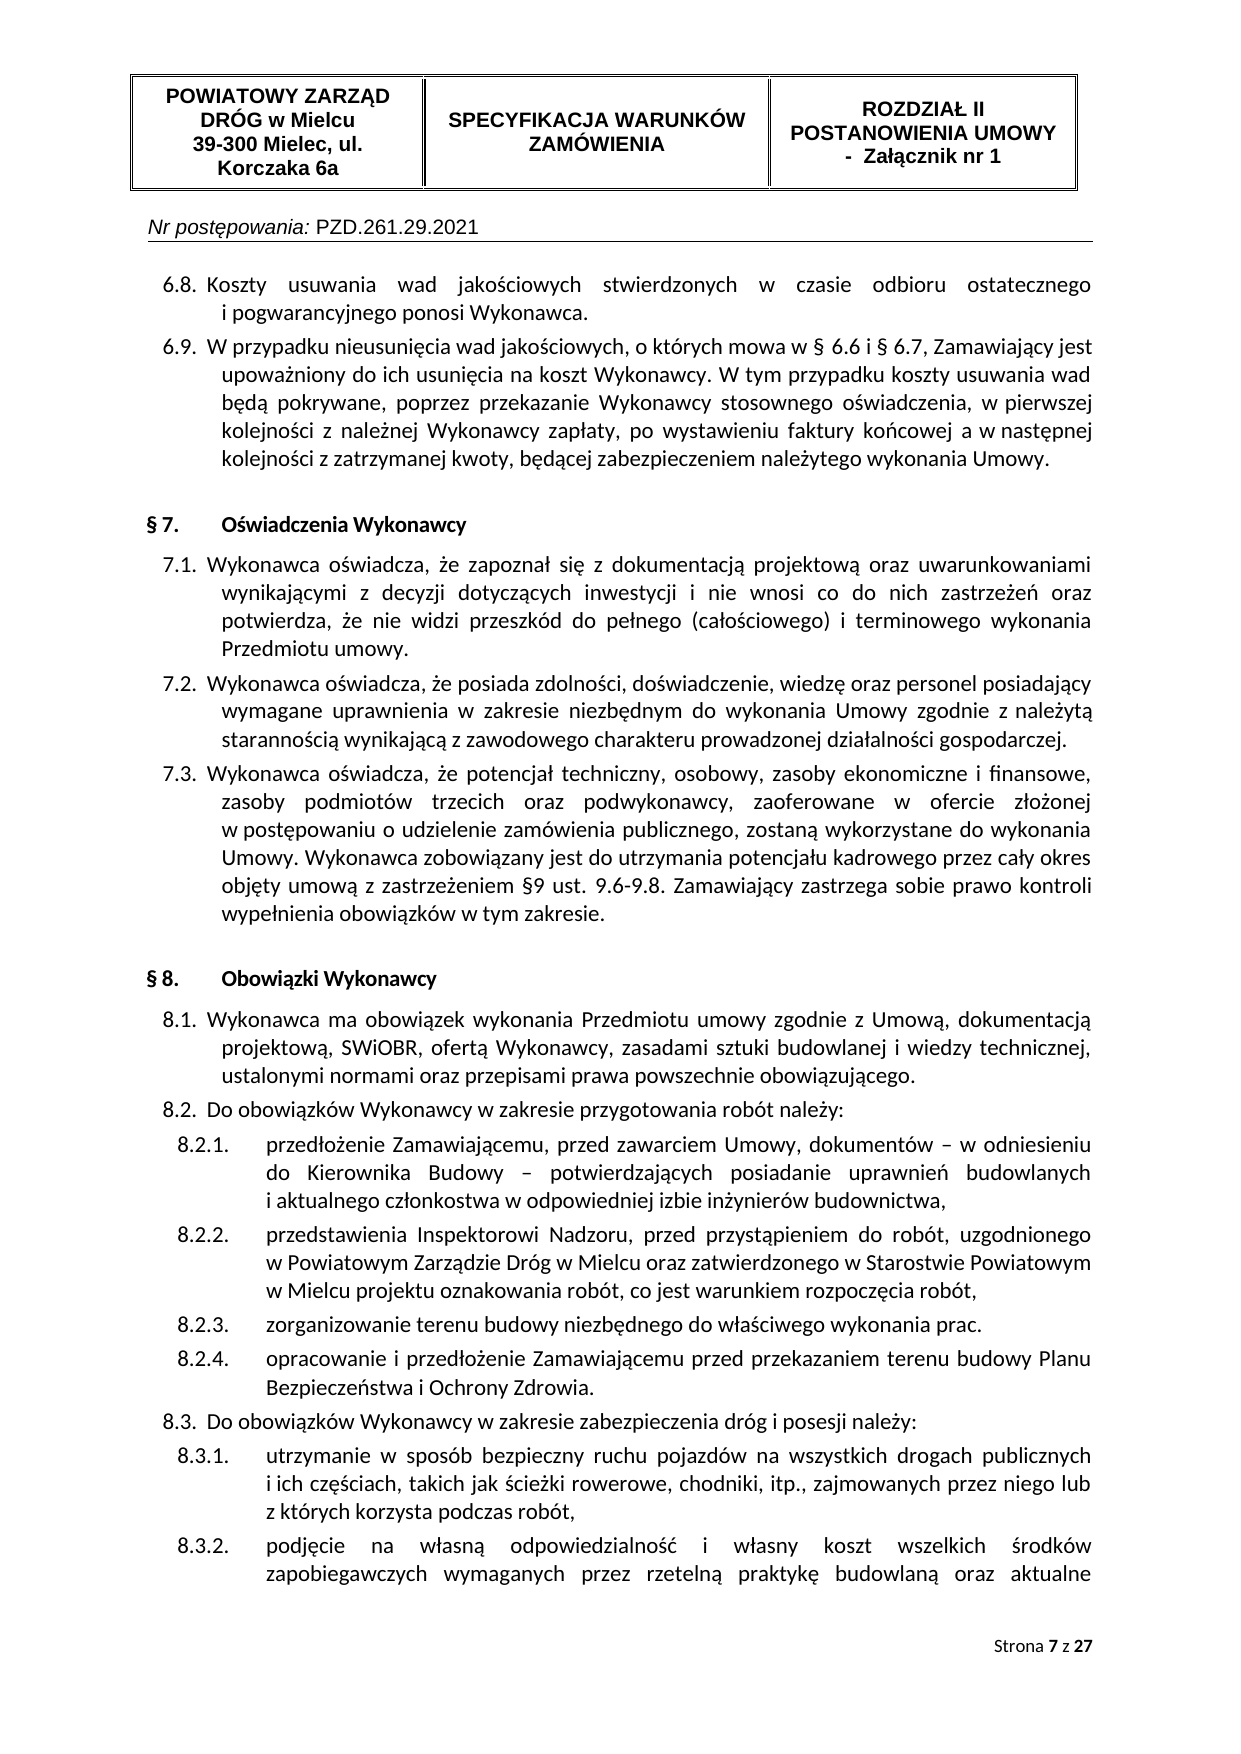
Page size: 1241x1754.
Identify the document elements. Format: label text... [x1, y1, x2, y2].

subtitle Obowiązki Wykonawcy [162, 964, 1093, 993]
subtitle przedstawienia Inspektorowi Nadzoru, przed przystąpieniem do robót, uzgodnionego w Powiatowym Zarządzie Dróg w Mielcu oraz zatwierdzonego w Starostwie Powiatowym w Mielcu projektu oznakowania robót, co jest warunkiem rozpoczęcia robót, [177, 1220, 1093, 1304]
subtitle Oświadczenia Wykonawcy [162, 510, 1093, 538]
subtitle Wykonawca oświadcza, że posiada zdolności, doświadczenie, wiedzę oraz personel posiadający wymagane uprawnienia w zakresie niezbędnym do wykonania Umowy zgodnie z należytą starannością wynikającą z zawodowego charakteru prowadzonej działalności gospodarczej. [162, 669, 1093, 753]
subtitle opracowanie i przedłożenie Zamawiającemu przed przekazaniem terenu budowy Planu Bezpieczeństwa i Ochrony Zdrowia. [177, 1344, 1093, 1401]
subtitle Do obowiązków Wykonawcy w zakresie przygotowania robót należy: [162, 1095, 1093, 1123]
subtitle Wykonawca ma obowiązek wykonania Przedmiotu umowy zgodnie z Umową, dokumentacją projektową, SWiOBR, ofertą Wykonawcy, zasadami sztuki budowlanej i wiedzy technicznej, ustalonymi normami oraz przepisami prawa powszechnie obowiązującego. [162, 1005, 1093, 1089]
subtitle W przypadku nieusunięcia wad jakościowych, o których mowa w § 6.6 i § 6.7, Zamawiający jest upoważniony do ich usunięcia na koszt Wykonawcy. W tym przypadku koszty usuwania wad będą pokrywane, poprzez przekazanie Wykonawcy stosownego oświadczenia, w pierwszej kolejności z należnej Wykonawcy zapłaty, po wystawieniu faktury końcowej a w następnej kolejności z zatrzymanej kwoty, będącej zabezpieczeniem należytego wykonania Umowy. [162, 332, 1093, 472]
subtitle Wykonawca oświadcza, że zapoznał się z dokumentacją projektową oraz uwarunkowaniami wynikającymi z decyzji dotyczących inwestycji i nie wnosi co do nich zastrzeżeń oraz potwierdza, że nie widzi przeszkód do pełnego (całościowego) i terminowego wykonania Przedmiotu umowy. [162, 550, 1093, 662]
subtitle Do obowiązków Wykonawcy w zakresie zabezpieczenia dróg i posesji należy: [162, 1407, 1093, 1435]
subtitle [177, 1531, 1093, 1587]
subtitle Koszty usuwania wad jakościowych stwierdzonych w czasie odbioru ostatecznego i pogwarancyjnego ponosi Wykonawca. [162, 270, 1093, 326]
subtitle utrzymanie w sposób bezpieczny ruchu pojazdów na wszystkich drogach publicznych i ich częściach, takich jak ścieżki rowerowe, chodniki, itp., zajmowanych przez niego lub z których korzysta podczas robót, [177, 1441, 1093, 1525]
subtitle przedłożenie Zamawiającemu, przed zawarciem Umowy, dokumentów – w odniesieniu do Kierownika Budowy – potwierdzających posiadanie uprawnień budowlanych i aktualnego członkostwa w odpowiedniej izbie inżynierów budownictwa, [177, 1130, 1093, 1214]
subtitle zorganizowanie terenu budowy niezbędnego do właściwego wykonania prac. [177, 1310, 1093, 1338]
subtitle Wykonawca oświadcza, że potencjał techniczny, osobowy, zasoby ekonomiczne i finansowe, zasoby podmiotów trzecich oraz podwykonawcy, zaoferowane w ofercie złożonej w postępowaniu o udzielenie zamówienia publicznego, zostaną wykorzystane do wykonania Umowy. Wykonawca zobowiązany jest do utrzymania potencjału kadrowego przez cały okres objęty umową z zastrzeżeniem §9 ust. 9.6-9.8. Zamawiający zastrzega sobie prawo kontroli wypełnienia obowiązków w tym zakresie. [162, 759, 1093, 927]
